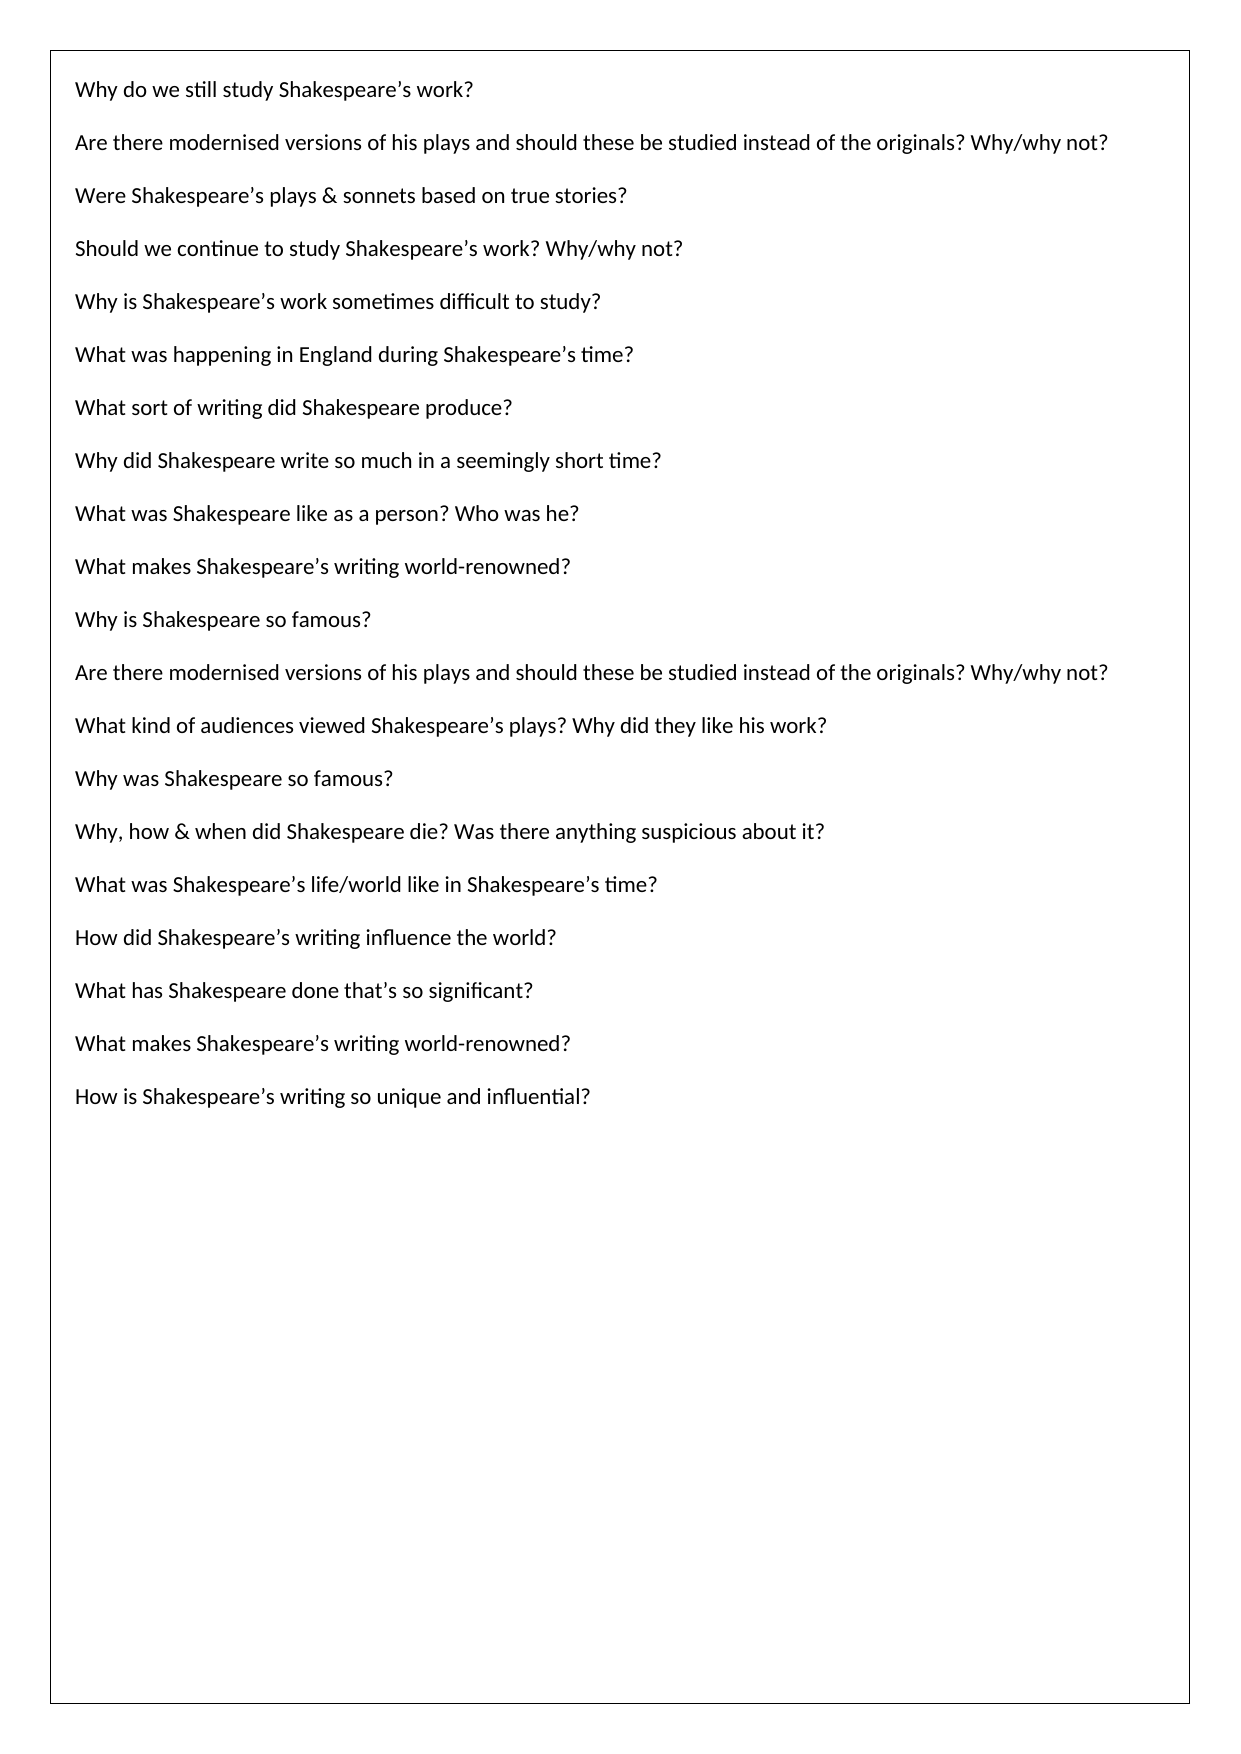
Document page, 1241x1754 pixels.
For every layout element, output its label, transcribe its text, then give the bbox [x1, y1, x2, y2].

text How is Shakespeare’s writing so unique and influential? [75, 1082, 1165, 1110]
text What was happening in England during Shakespeare’s time? [75, 340, 1165, 368]
text Why, how & when did Shakespeare die? Was there anything suspicious about it? [75, 817, 1165, 845]
text Are there modernised versions of his plays and should these be studied instead of the originals? Why/why not? [75, 658, 1165, 686]
text What was Shakespeare like as a person? Who was he? [75, 499, 1165, 527]
text Why is Shakespeare’s work sometimes difficult to study? [75, 287, 1165, 315]
text Why do we still study Shakespeare’s work? [75, 75, 1165, 103]
text What has Shakespeare done that’s so significant? [75, 976, 1165, 1004]
text What makes Shakespeare’s writing world-renowned? [75, 1029, 1165, 1057]
text Why was Shakespeare so famous? [75, 764, 1165, 792]
text Are there modernised versions of his plays and should these be studied instead of the originals? Why/why not? [75, 128, 1165, 156]
text Were Shakespeare’s plays & sonnets based on true stories? [75, 181, 1165, 209]
text How did Shakespeare’s writing influence the world? [75, 923, 1165, 951]
text What kind of audiences viewed Shakespeare’s plays? Why did they like his work? [75, 711, 1165, 739]
text Why is Shakespeare so famous? [75, 605, 1165, 633]
text What sort of writing did Shakespeare produce? [75, 393, 1165, 421]
text Should we continue to study Shakespeare’s work? Why/why not? [75, 234, 1165, 262]
text What makes Shakespeare’s writing world-renowned? [75, 552, 1165, 580]
text Why did Shakespeare write so much in a seemingly short time? [75, 446, 1165, 474]
text What was Shakespeare’s life/world like in Shakespeare’s time? [75, 870, 1165, 898]
